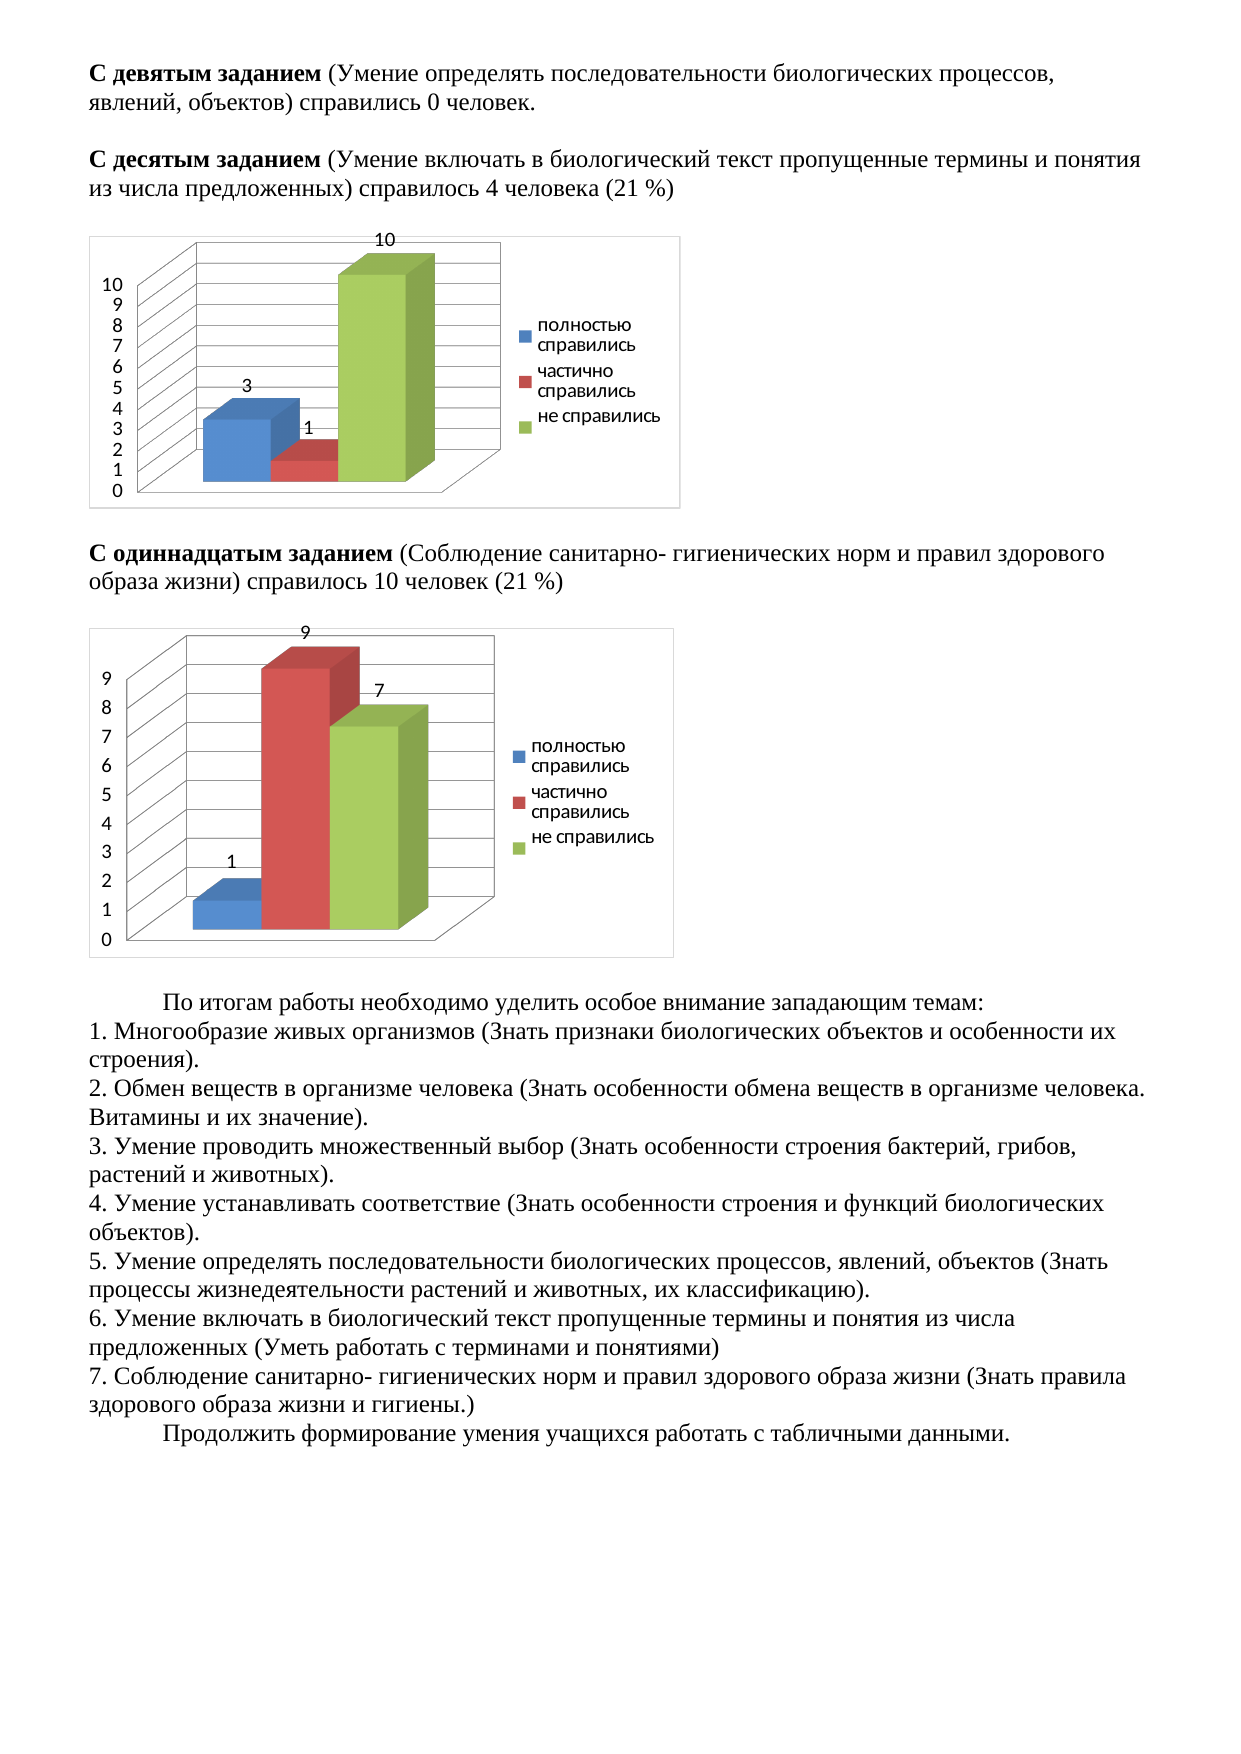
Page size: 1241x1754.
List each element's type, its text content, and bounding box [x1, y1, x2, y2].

text Витамины и их значение). [89, 1102, 1152, 1131]
text здорового образа жизни и гигиены.) [89, 1389, 1152, 1418]
text По итогам работы необходимо уделить особое внимание западающим темам: 1. Многообразие живых организмов (Знать признаки биологических объектов и особенности их строения). [89, 987, 1152, 1073]
text 4. Умение устанавливать соответствие (Знать особенности строения и функций биологических объектов). [89, 1188, 1152, 1246]
text Продолжить формирование умения учащихся работать с табличными данными. [89, 1418, 1152, 1447]
text 6. Умение включать в биологический текст пропущенные термины и понятия из числа предложенных (Уметь работать с терминами и понятиями) [89, 1303, 1152, 1361]
text 2. Обмен веществ в организме человека (Знать особенности обмена веществ в организме человека. [89, 1073, 1152, 1102]
text 5. Умение определять последовательности биологических процессов, явлений, объектов (Знать процессы жизнедеятельности растений и животных, их классификацию). [89, 1246, 1152, 1303]
text С десятым заданием (Умение включать в биологический текст пропущенные термины и понятия из числа предложенных) справилось 4 человека (21 %) [89, 144, 1152, 202]
text С одиннадцатым заданием (Соблюдение санитарно- гигиенических норм и правил здорового образа жизни) справилось 10 человек (21 %) [89, 538, 1152, 595]
text 7. Соблюдение санитарно- гигиенических норм и правил здорового образа жизни (Знать правила [89, 1361, 1152, 1389]
text С девятым заданием (Умение определять последовательности биологических процессов, явлений, объектов) справились 0 человек. [89, 58, 1152, 116]
text 3. Умение проводить множественный выбор (Знать особенности строения бактерий, грибов, растений и животных). [89, 1131, 1152, 1188]
